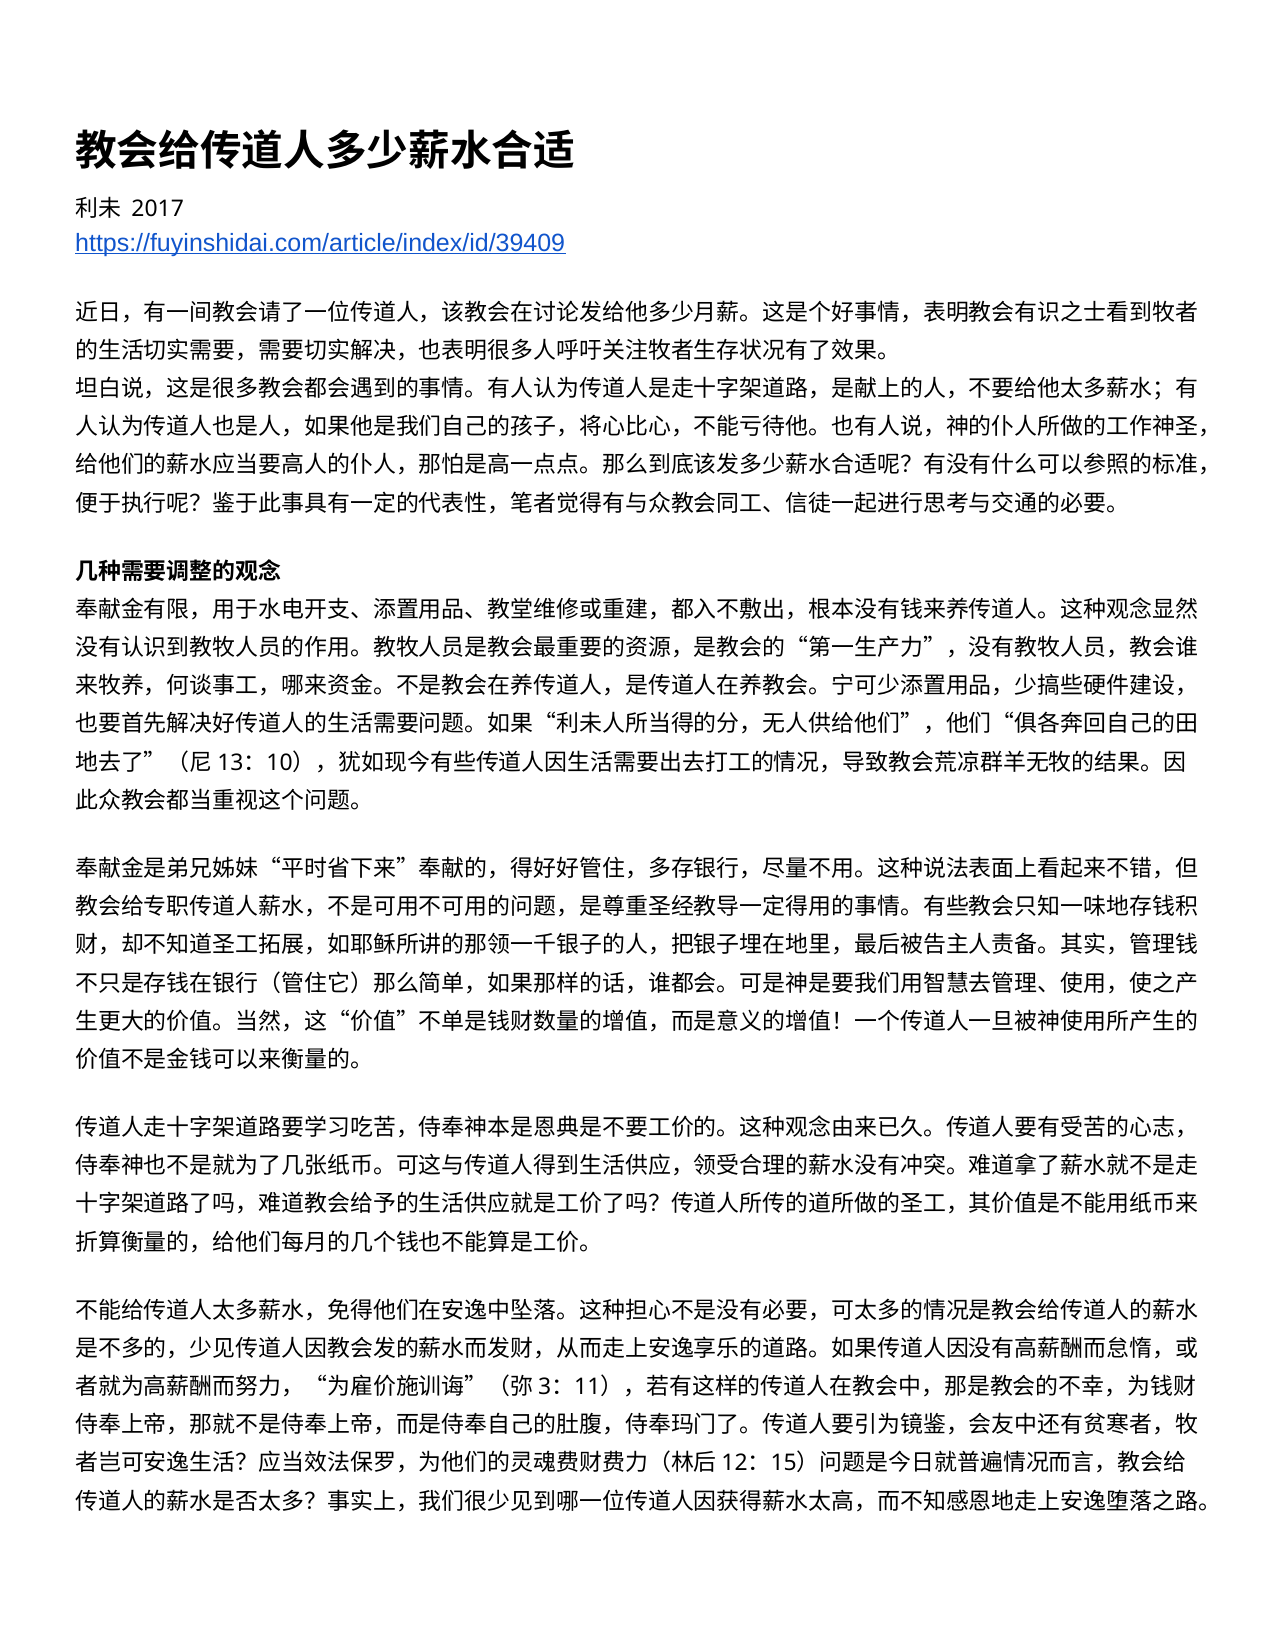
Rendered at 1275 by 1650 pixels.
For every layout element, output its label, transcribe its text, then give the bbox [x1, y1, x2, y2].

text 几种需要调整的观念 [75, 553, 1200, 586]
text 传道人走十字架道路要学习吃苦，侍奉神本是恩典是不要工价的。这种观念由来已久。传道人要有受苦的心志，侍奉神也不是就为了几张纸币。可这与传道人得到生活供应，领受合理的薪水没有冲突。难道拿了薪水就不是走十字架道路了吗，难道教会给予的生活供应就是工价了吗？传道人所传的道所做的圣工，其价值是不能用纸币来折算衡量的，给他们每月的几个钱也不能算是工价。 [75, 1109, 1200, 1257]
text https://fuyinshidai.com/article/index/id/39409 [75, 228, 1200, 257]
text 奉献金有限，用于水电开支、添置用品、教堂维修或重建，都入不敷出，根本没有钱来养传道人。这种观念显然没有认识到教牧人员的作用。教牧人员是教会最重要的资源，是教会的“第一生产力”，没有教牧人员，教会谁来牧养，何谈事工，哪来资金。不是教会在养传道人，是传道人在养教会。宁可少添置用品，少搞些硬件建设，也要首先解决好传道人的生活需要问题。如果“利未人所当得的分，无人供给他们”，他们“俱各奔回自己的田地去了”（尼13：10），犹如现今有些传道人因生活需要出去打工的情况，导致教会荒凉群羊无牧的结果。因此众教会都当重视这个问题。 [75, 591, 1200, 815]
text 坦白说，这是很多教会都会遇到的事情。有人认为传道人是走十字架道路，是献上的人，不要给他太多薪水；有人认为传道人也是人，如果他是我们自己的孩子，将心比心，不能亏待他。也有人说，神的仆人所做的工作神圣，给他们的薪水应当要高人的仆人，那怕是高一点点。那么到底该发多少薪水合适呢？有没有什么可以参照的标准，便于执行呢？鉴于此事具有一定的代表性，笔者觉得有与众教会同工、信徒一起进行思考与交通的必要。 [75, 370, 1200, 518]
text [75, 1292, 1200, 1516]
text 利未 2017 [75, 189, 1200, 223]
text 奉献金是弟兄姊妹“平时省下来”奉献的，得好好管住，多存银行，尽量不用。这种说法表面上看起来不错，但教会给专职传道人薪水，不是可用不可用的问题，是尊重圣经教导一定得用的事情。有些教会只知一味地存钱积财，却不知道圣工拓展，如耶稣所讲的那领一千银子的人，把银子埋在地里，最后被告主人责备。其实，管理钱不只是存钱在银行（管住它）那么简单，如果那样的话，谁都会。可是神是要我们用智慧去管理、使用，使之产生更大的价值。当然，这“价值”不单是钱财数量的增值，而是意义的增值！一个传道人一旦被神使用所产生的价值不是金钱可以来衡量的。 [75, 850, 1200, 1074]
subtitle 教会给传道人多少薪水合适 [75, 117, 1200, 177]
text 近日，有一间教会请了一位传道人，该教会在讨论发给他多少月薪。这是个好事情，表明教会有识之士看到牧者的生活切实需要，需要切实解决，也表明很多人呼吁关注牧者生存状况有了效果。 [75, 294, 1200, 365]
